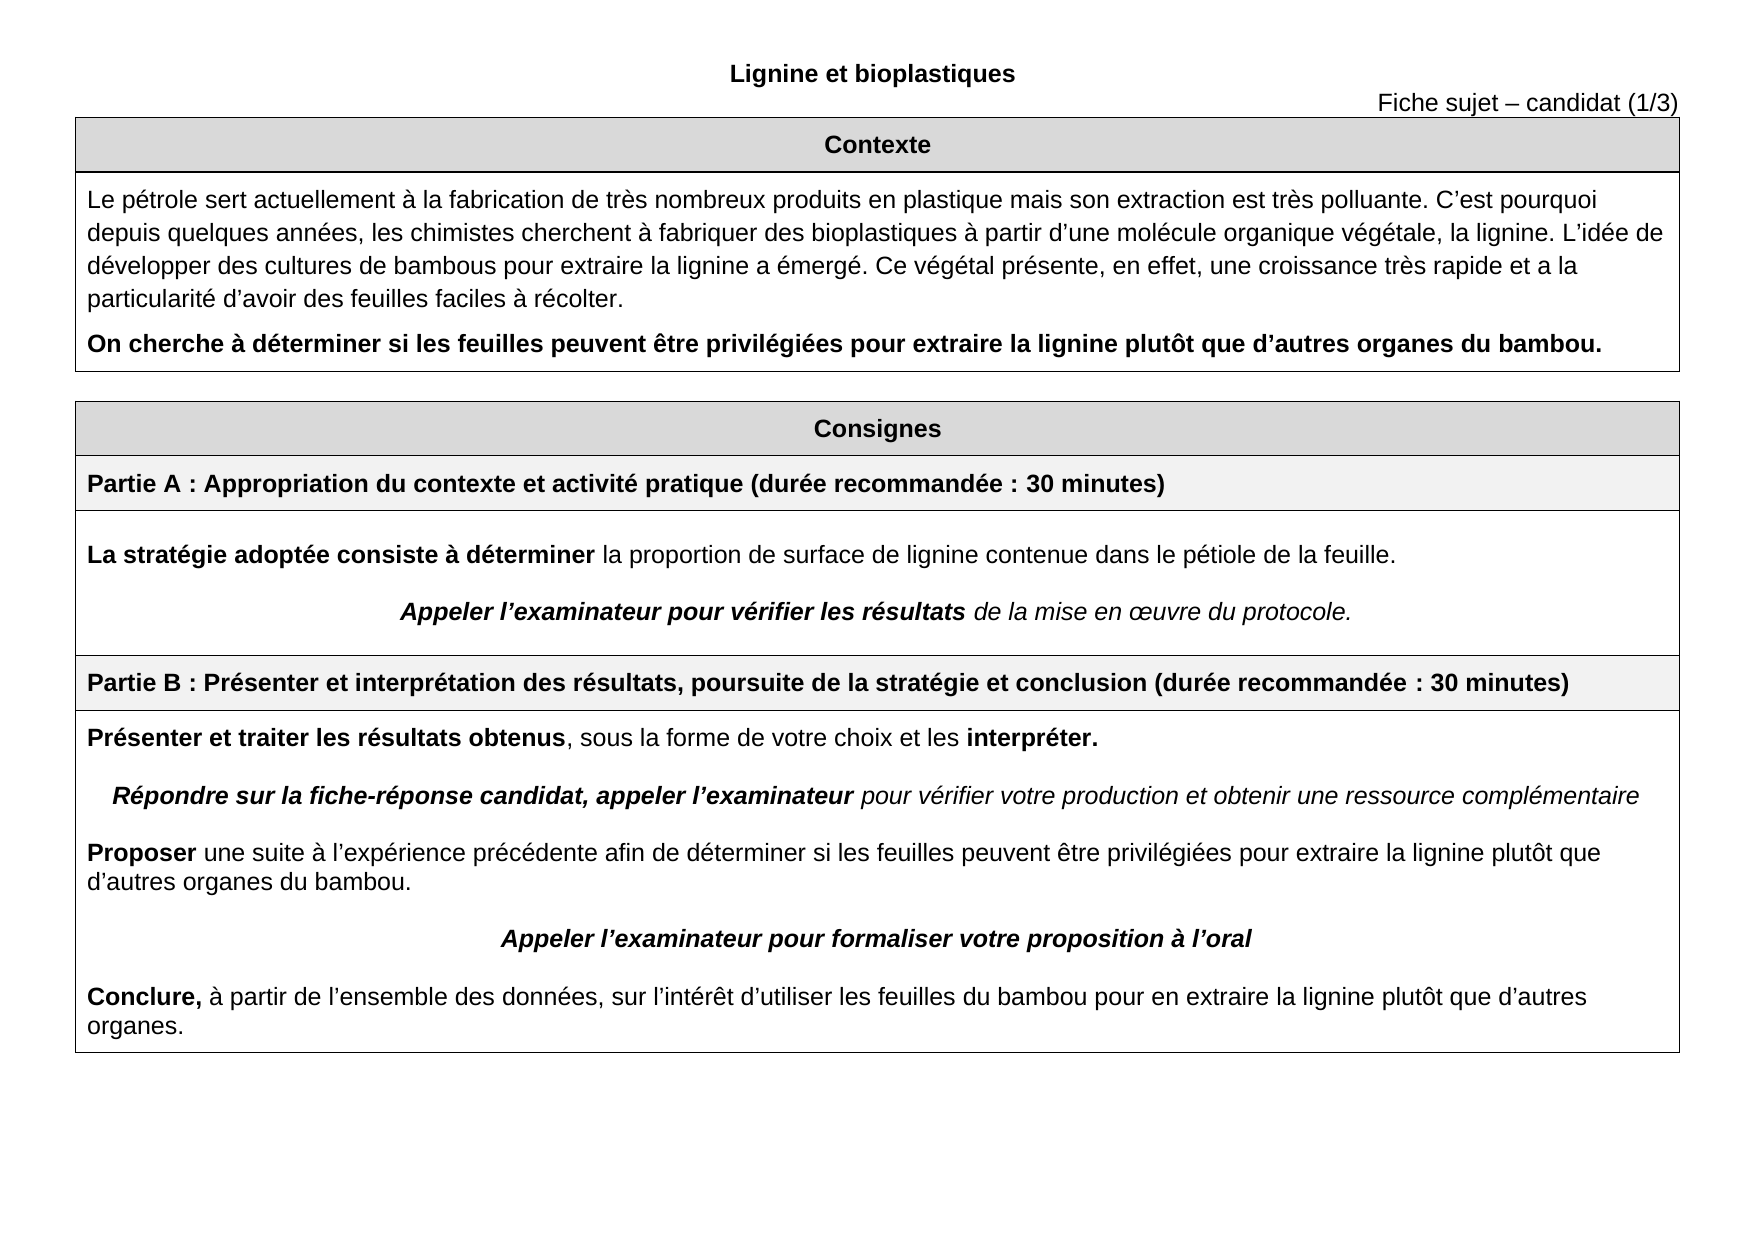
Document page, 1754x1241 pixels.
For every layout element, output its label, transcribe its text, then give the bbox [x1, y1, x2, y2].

table_cell Présenter et traiter les résultats obtenus, sous la forme de votre choix et les interpréter. Répondre sur la fiche-réponse candidat, appeler l’examinateur pour vérifier votre production et obtenir une ressource complémentaire Proposer une suite à l’expérience précédente afin de déterminer si les feuilles peuvent être privilégiées pour extraire la lignine plutôt que d’autres organes du bambou. Appeler l’examinateur pour formaliser votre proposition à l’oral Conclure, à partir de l’ensemble des données, sur l’intérêt d’utiliser les feuilles du bambou pour en extraire la lignine plutôt que d’autres organes. [76, 711, 1679, 1052]
table_header Contexte [76, 118, 1679, 171]
table_cell Partie B : Présenter et interprétation des résultats, poursuite de la stratégie et conclusion (durée recommandée : 30 minutes) [76, 656, 1679, 710]
table_cell Le pétrole sert actuellement à la fabrication de très nombreux produits en plastique mais son extraction est très polluante. C’est pourquoi depuis quelques années, les chimistes cherchent à fabriquer des bioplastiques à partir d’une molécule organique végétale, la lignine. L’idée de développer des cultures de bambous pour extraire la lignine a émergé. Ce végétal présente, en effet, une croissance très rapide et a la particularité d’avoir des feuilles faciles à récolter. On cherche à déterminer si les feuilles peuvent être privilégiées pour extraire la lignine plutôt que d’autres organes du bambou. [76, 173, 1679, 371]
text Fiche sujet – candidat (1/3) [665, 88, 1679, 117]
table_header Consignes [76, 402, 1679, 455]
table_cell La stratégie adoptée consiste à déterminer la proportion de surface de lignine contenue dans le pétiole de la feuille. Appeler l’examinateur pour vérifier les résultats de la mise en œuvre du protocole. [76, 511, 1679, 655]
table_cell Partie A : Appropriation du contexte et activité pratique (durée recommandée : 30 minutes) [76, 456, 1679, 510]
